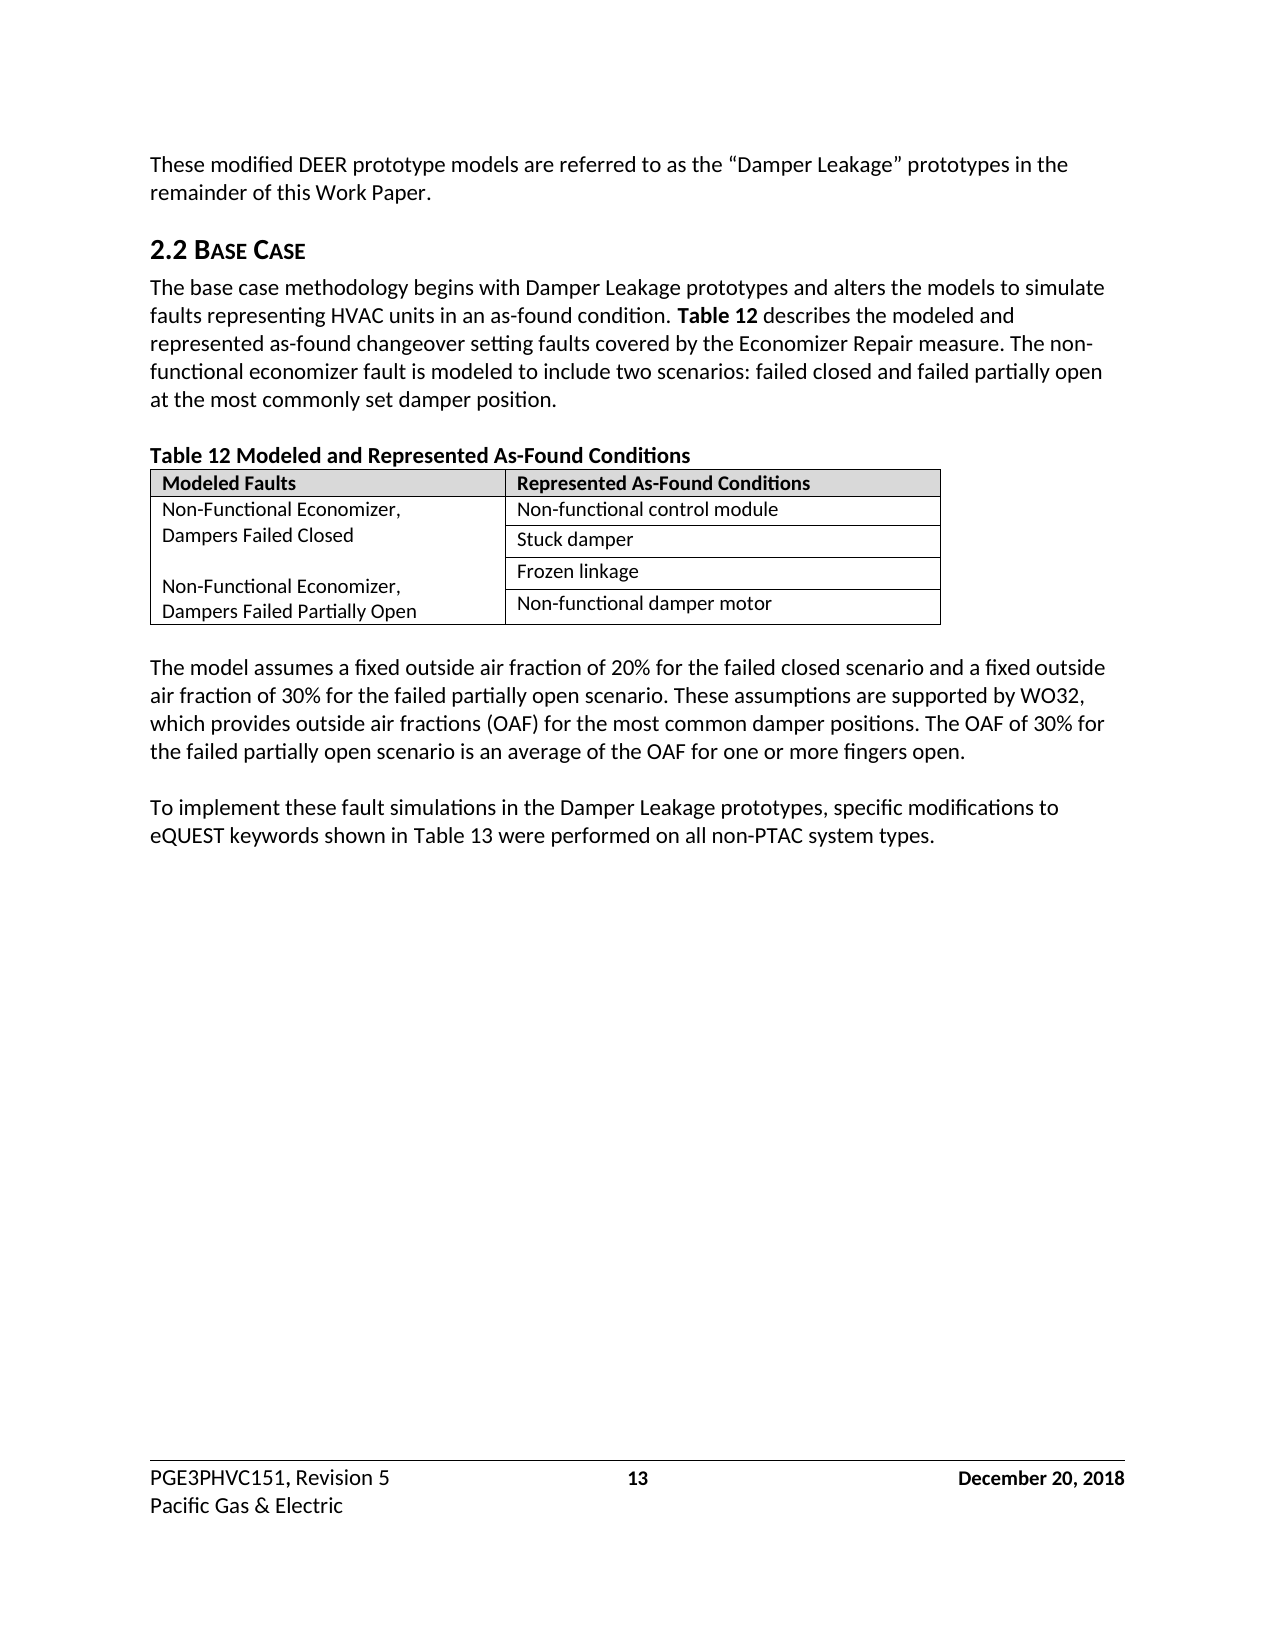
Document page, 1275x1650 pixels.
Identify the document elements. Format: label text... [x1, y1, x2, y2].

table_cell Non-functional damper motor [506, 590, 940, 624]
text These modified DEER prototype models are referred to as the “Damper Leakage” prototypes in the remainder of this Work Paper. [150, 150, 1125, 206]
table_cell Frozen linkage [506, 558, 940, 589]
text The model assumes a fixed outside air fraction of 20% for the failed closed scenario and a fixed outside air fraction of 30% for the failed partially open scenario. These assumptions are supported by WO32, which provides outside air fractions (OAF) for the most common damper positions. The OAF of 30% for the failed partially open scenario is an average of the OAF for one or more fingers open. [150, 653, 1125, 765]
text The base case methodology begins with Damper Leakage prototypes and alters the models to simulate faults representing HVAC units in an as-found condition. Table 12 describes the modeled and represented as-found changeover setting faults covered by the Economizer Repair measure. The non-functional economizer fault is modeled to include two scenarios: failed closed and failed partially open at the most commonly set damper position. [150, 273, 1125, 413]
table_cell Non-functional control module [506, 497, 940, 525]
table_header Represented As-Found Conditions [506, 470, 940, 496]
text Table 12 Modeled and Represented As-Found Conditions [150, 441, 1125, 469]
table_cell Non-Functional Economizer, Dampers Failed Closed Non-Functional Economizer, Dampers Failed Partially Open [151, 497, 505, 624]
text To implement these fault simulations in the Damper Leakage prototypes, specific modifications to eQUEST keywords shown in Table 13 were performed on all non-PTAC system types. [150, 793, 1125, 849]
subtitle 2.2 Base Case [150, 231, 1125, 267]
table_header Modeled Faults [151, 470, 505, 496]
table_cell Stuck damper [506, 526, 940, 557]
